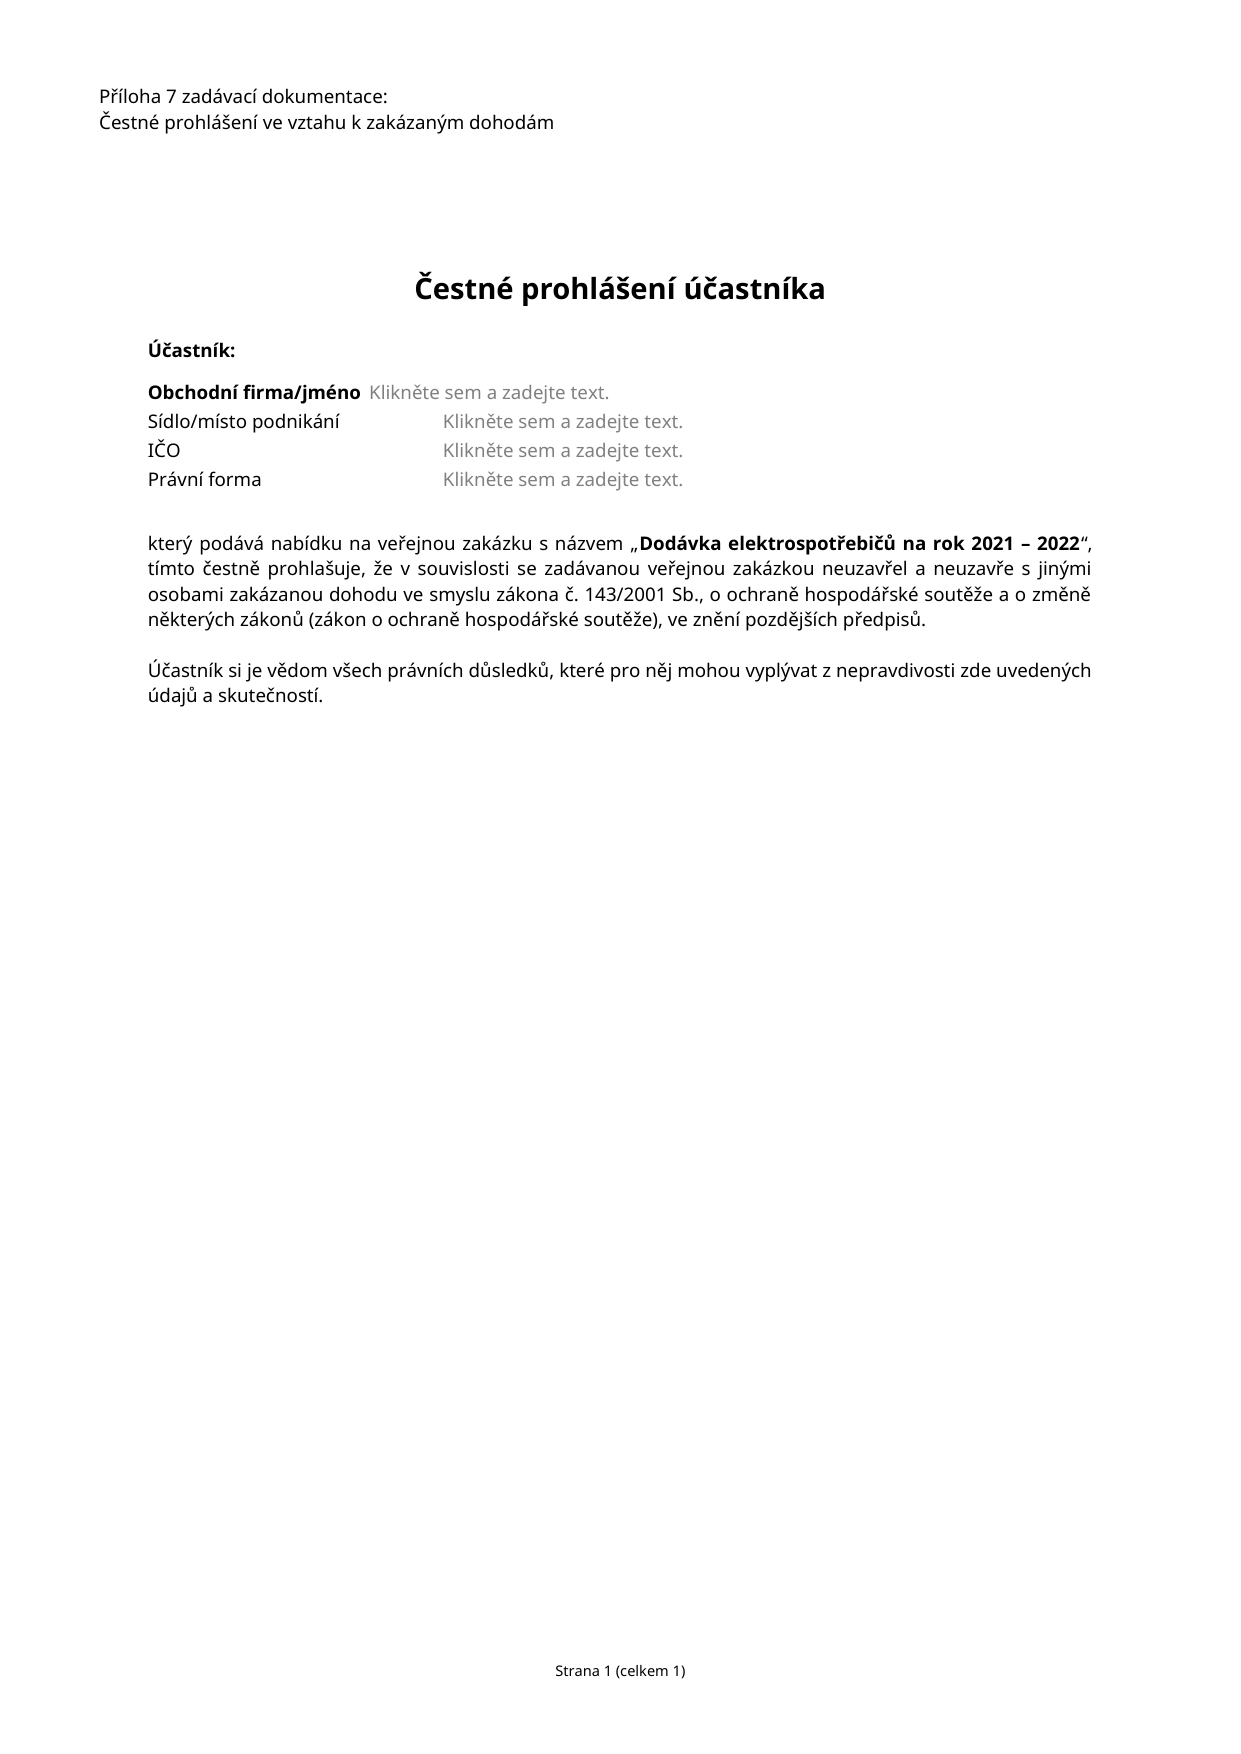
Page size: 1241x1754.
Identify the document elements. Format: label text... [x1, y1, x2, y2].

text Účastník: [148, 333, 1093, 364]
text který podává nabídku na veřejnou zakázku s názvem „Dodávka elektrospotřebičů na rok 2021 – 2022“, tímto čestně prohlašuje, že v souvislosti se zadávanou veřejnou zakázkou neuzavřel a neuzavře s jinými osobami zakázanou dohodu ve smyslu zákona č. 143/2001 Sb., o ochraně hospodářské soutěže a o změně některých zákonů (zákon o ochraně hospodářské soutěže), ve znění pozdějších předpisů. [148, 530, 1093, 632]
text Právní forma [148, 463, 1093, 492]
text IČO [148, 434, 1093, 463]
text Obchodní firma/jméno [148, 376, 1093, 405]
title Čestné prohlášení účastníka [148, 268, 1093, 308]
text Sídlo/místo podnikání [148, 405, 1093, 434]
text Účastník si je vědom všech právních důsledků, které pro něj mohou vyplývat z nepravdivosti zde uvedených údajů a skutečností. [148, 657, 1093, 708]
